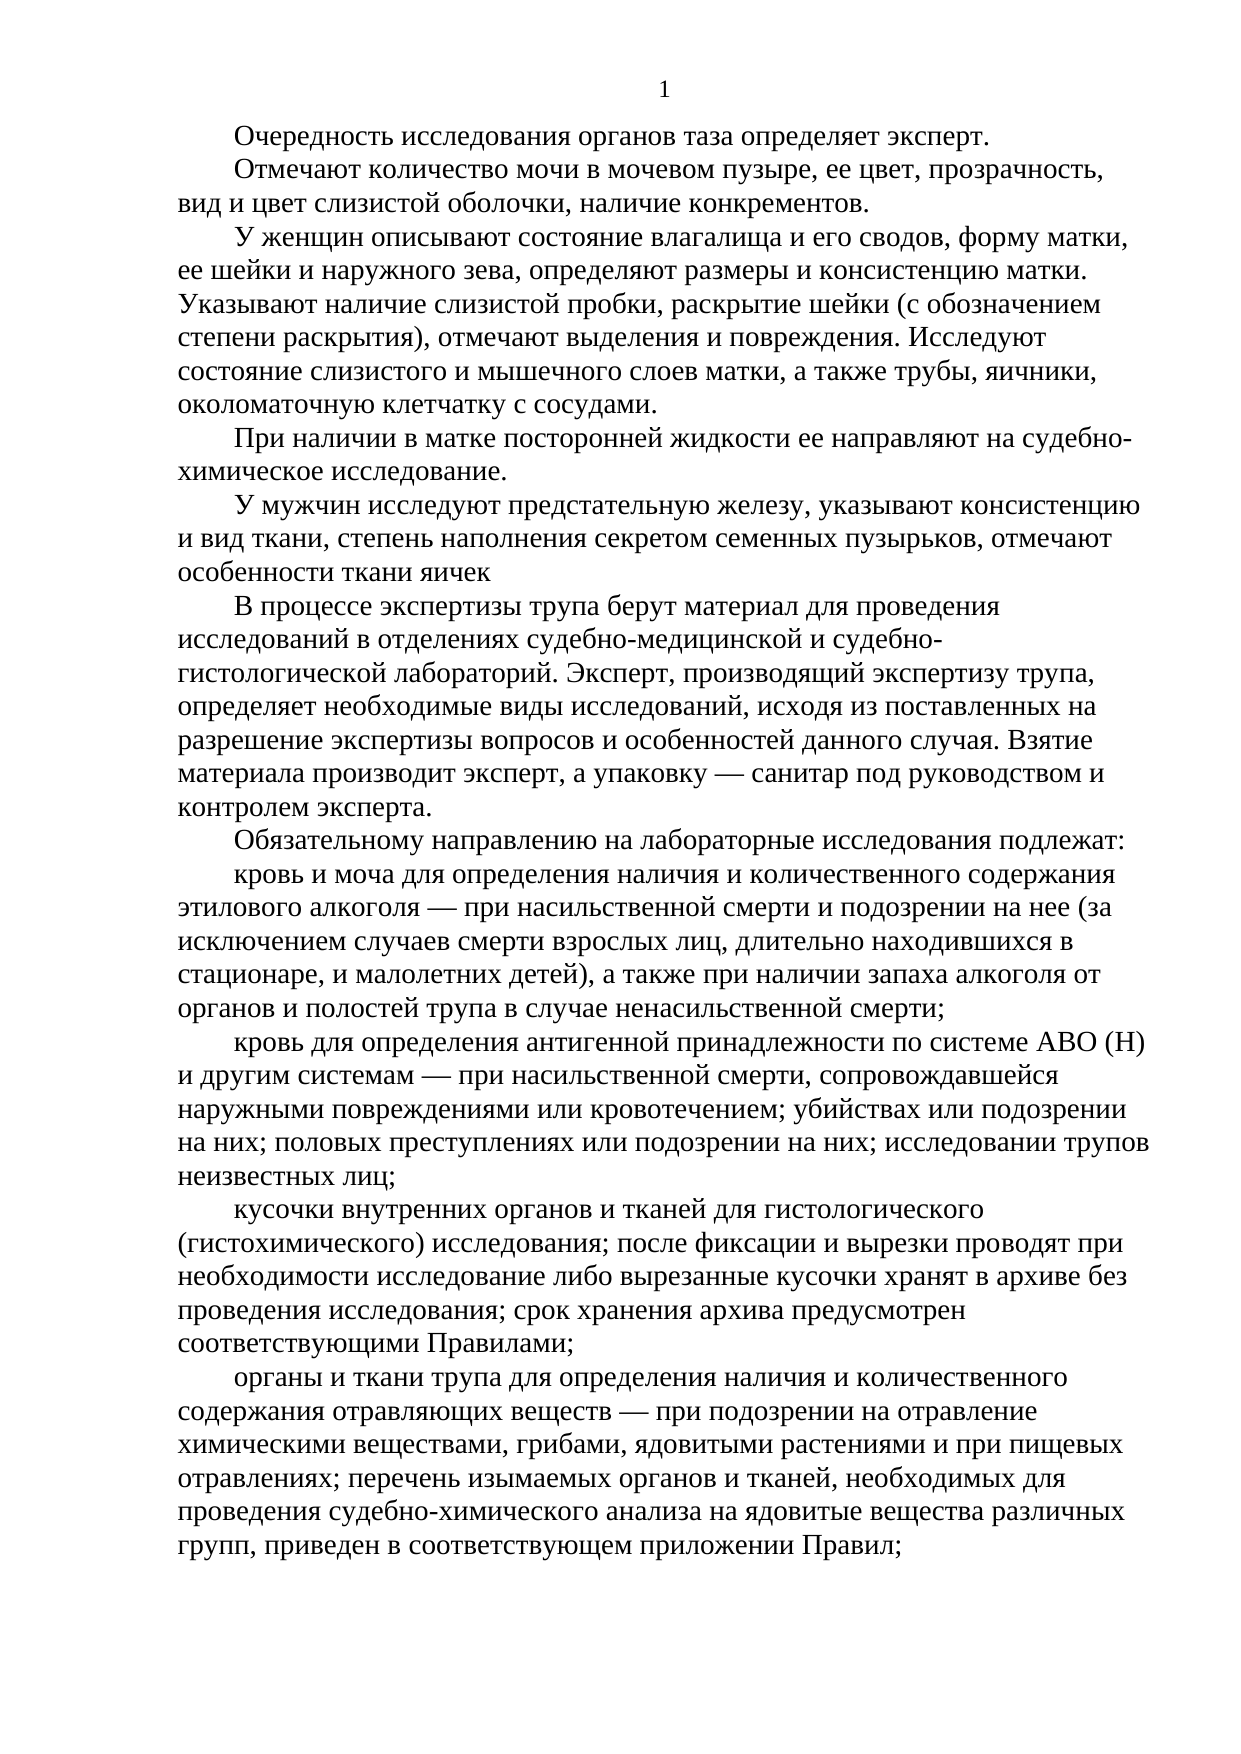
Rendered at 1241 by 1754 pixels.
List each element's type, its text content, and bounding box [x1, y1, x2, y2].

text органы и ткани трупа для определения наличия и количественного содержания отравляющих веществ — при подозрении на отравление химическими веществами, грибами, ядовитыми растениями и при пищевых отравлениях; перечень изымаемых органов и тканей, необходимых для проведения судебно-химического анализа на ядовитые вещества различных групп, приведен в соответствующем приложении Правил; [177, 1359, 1152, 1560]
text кровь и моча для определения наличия и количественного содержания этилового алкоголя — при насильственной смерти и подозрении на нее (за исключением случаев смерти взрослых лиц, длительно находившихся в стационаре, и малолетних детей), а также при наличии запаха алкоголя от органов и полостей трупа в случае ненасильственной смерти; [177, 856, 1152, 1024]
text Отмечают количество мочи в мочевом пузыре, ее цвет, прозрачность, вид и цвет слизистой оболочки, наличие конкрементов. [177, 152, 1152, 219]
text У мужчин исследуют предстательную железу, указывают консистенцию и вид ткани, степень наполнения секретом семенных пузырьков, отмечают особенности ткани яичек [177, 487, 1152, 588]
text кусочки внутренних органов и тканей для гистологического (гистохимического) исследования; после фиксации и вырезки проводят при необходимости исследование либо вырезанные кусочки хранят в архиве без проведения исследования; срок хранения архива предусмотрен соответствующими Правилами; [177, 1191, 1152, 1359]
text Обязательному направлению на лабораторные исследования подлежат: [177, 822, 1152, 856]
text При наличии в матке посторонней жидкости ее направляют на судебно-химическое исследование. [177, 420, 1152, 487]
text кровь для определения антигенной принадлежности по системе ABO (H) и другим системам — при насильственной смерти, сопровождавшейся наружными повреждениями или кровотечением; убийствах или подозрении на них; половых преступлениях или подозрении на них; исследовании трупов неизвестных лиц; [177, 1024, 1152, 1191]
text Очередность исследования органов таза определяет эксперт. [177, 118, 1152, 152]
text В процессе экспертизы трупа берут материал для проведения исследований в отделениях судебно-медицинской и судебно-гистологической лабораторий. Эксперт, производящий экспертизу трупа, определяет необходимые виды исследований, исходя из поставленных на разрешение экспертизы вопросов и особенностей данного случая. Взятие материала производит эксперт, а упаковку — санитар под руководством и контролем эксперта. [177, 588, 1152, 822]
text У женщин описывают состояние влагалища и его сводов, форму матки, ее шейки и наружного зева, определяют размеры и консистенцию матки. Указывают наличие слизистой пробки, раскрытие шейки (с обозначением степени раскрытия), отмечают выделения и повреждения. Исследуют состояние слизистого и мышечного слоев матки, а также трубы, яичники, околоматочную клетчатку с сосудами. [177, 219, 1152, 420]
